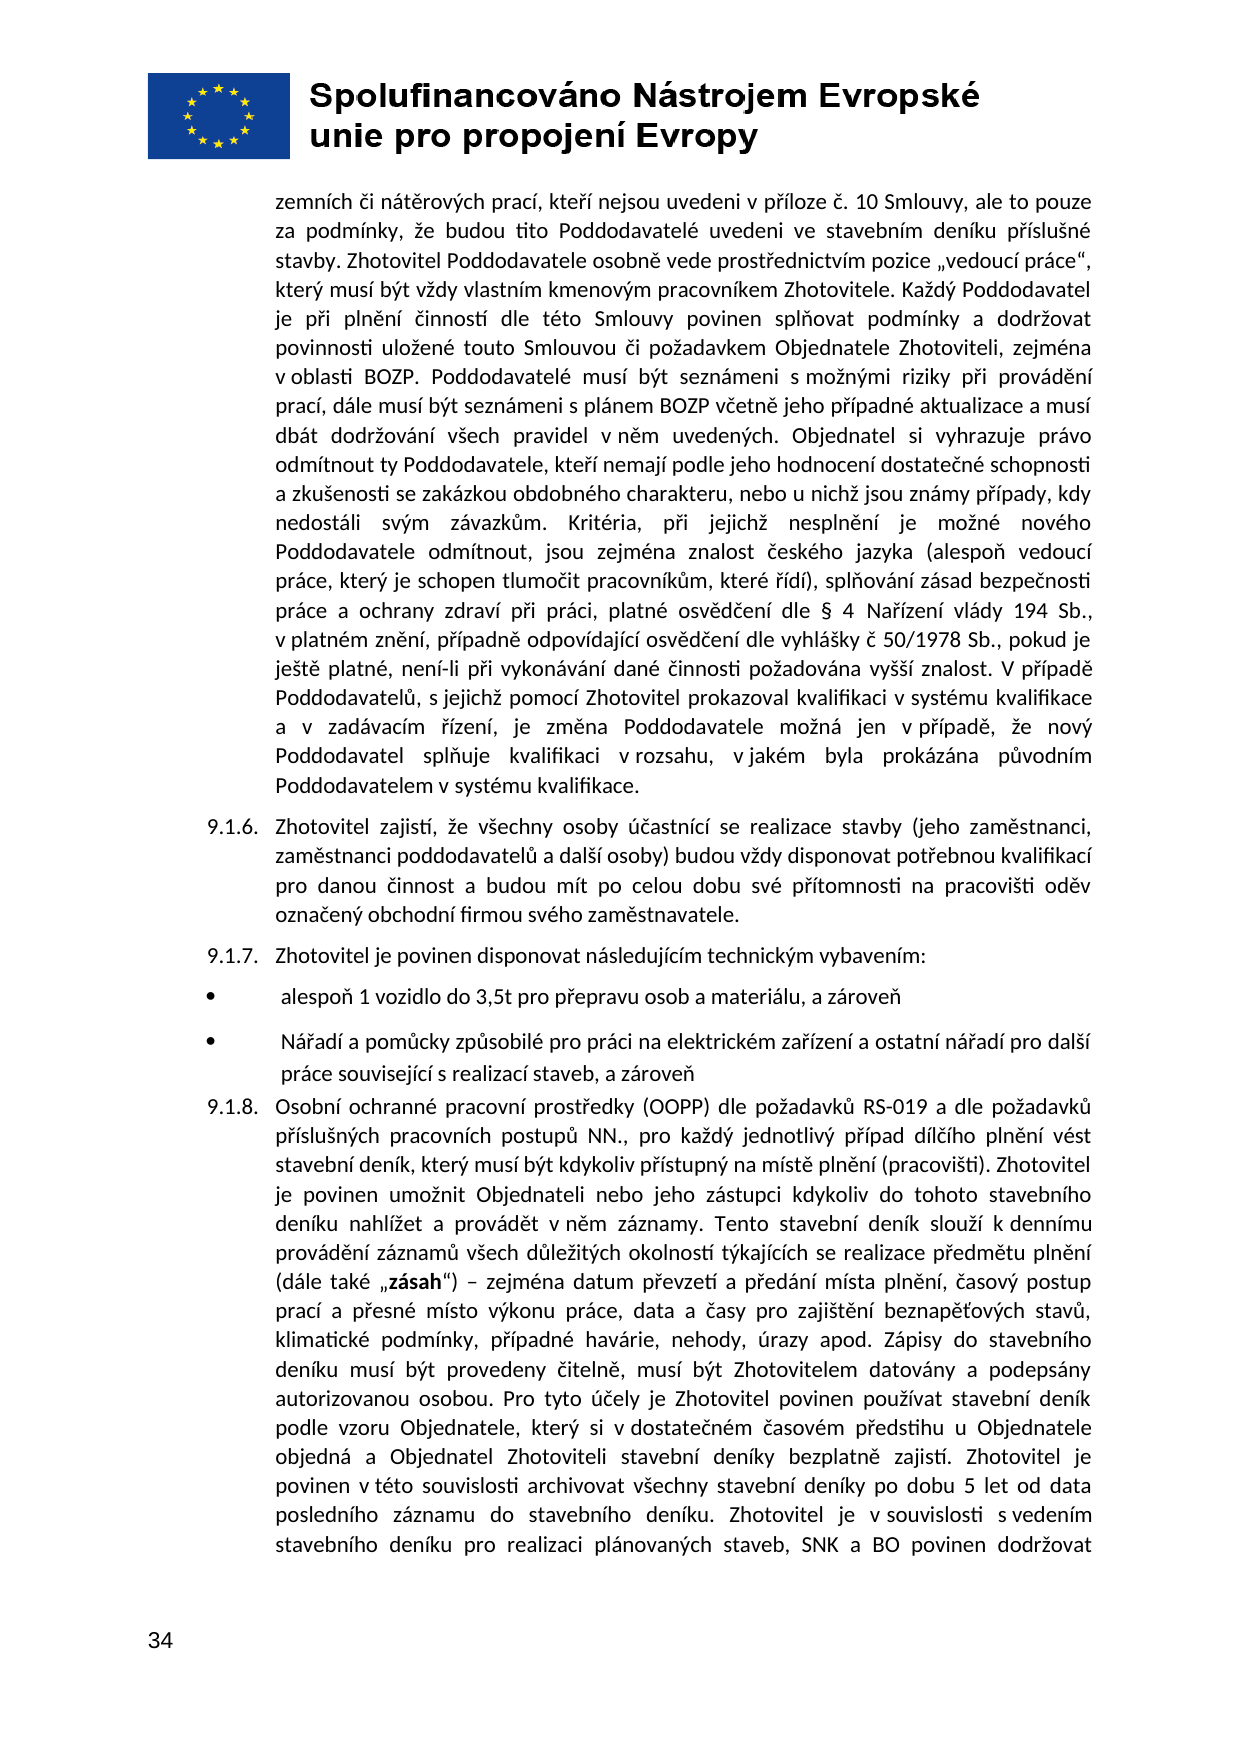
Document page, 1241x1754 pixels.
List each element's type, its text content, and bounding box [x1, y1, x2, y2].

picture [147, 73, 991, 160]
list Zhotovitel je povinen disponovat následujícím technickým vybavením: [207, 941, 1093, 970]
list Zhotovitel zajistí, že všechny osoby účastnící se realizace stavby (jeho zaměstnanci, zaměstnanci poddodavatelů a další osoby) budou vždy disponovat potřebnou kvalifikací pro danou činnost a budou mít po celou dobu své přítomnosti na pracovišti oděv označený obchodní firmou svého zaměstnavatele. [207, 811, 1093, 928]
list Nářadí a pomůcky způsobilé pro práci na elektrickém zařízení a ostatní nářadí pro další práce související s realizací staveb, a zároveň [207, 1027, 1093, 1087]
list alespoň 1 vozidlo do 3,5t pro přepravu osob a materiálu, a zároveň [207, 982, 1093, 1010]
